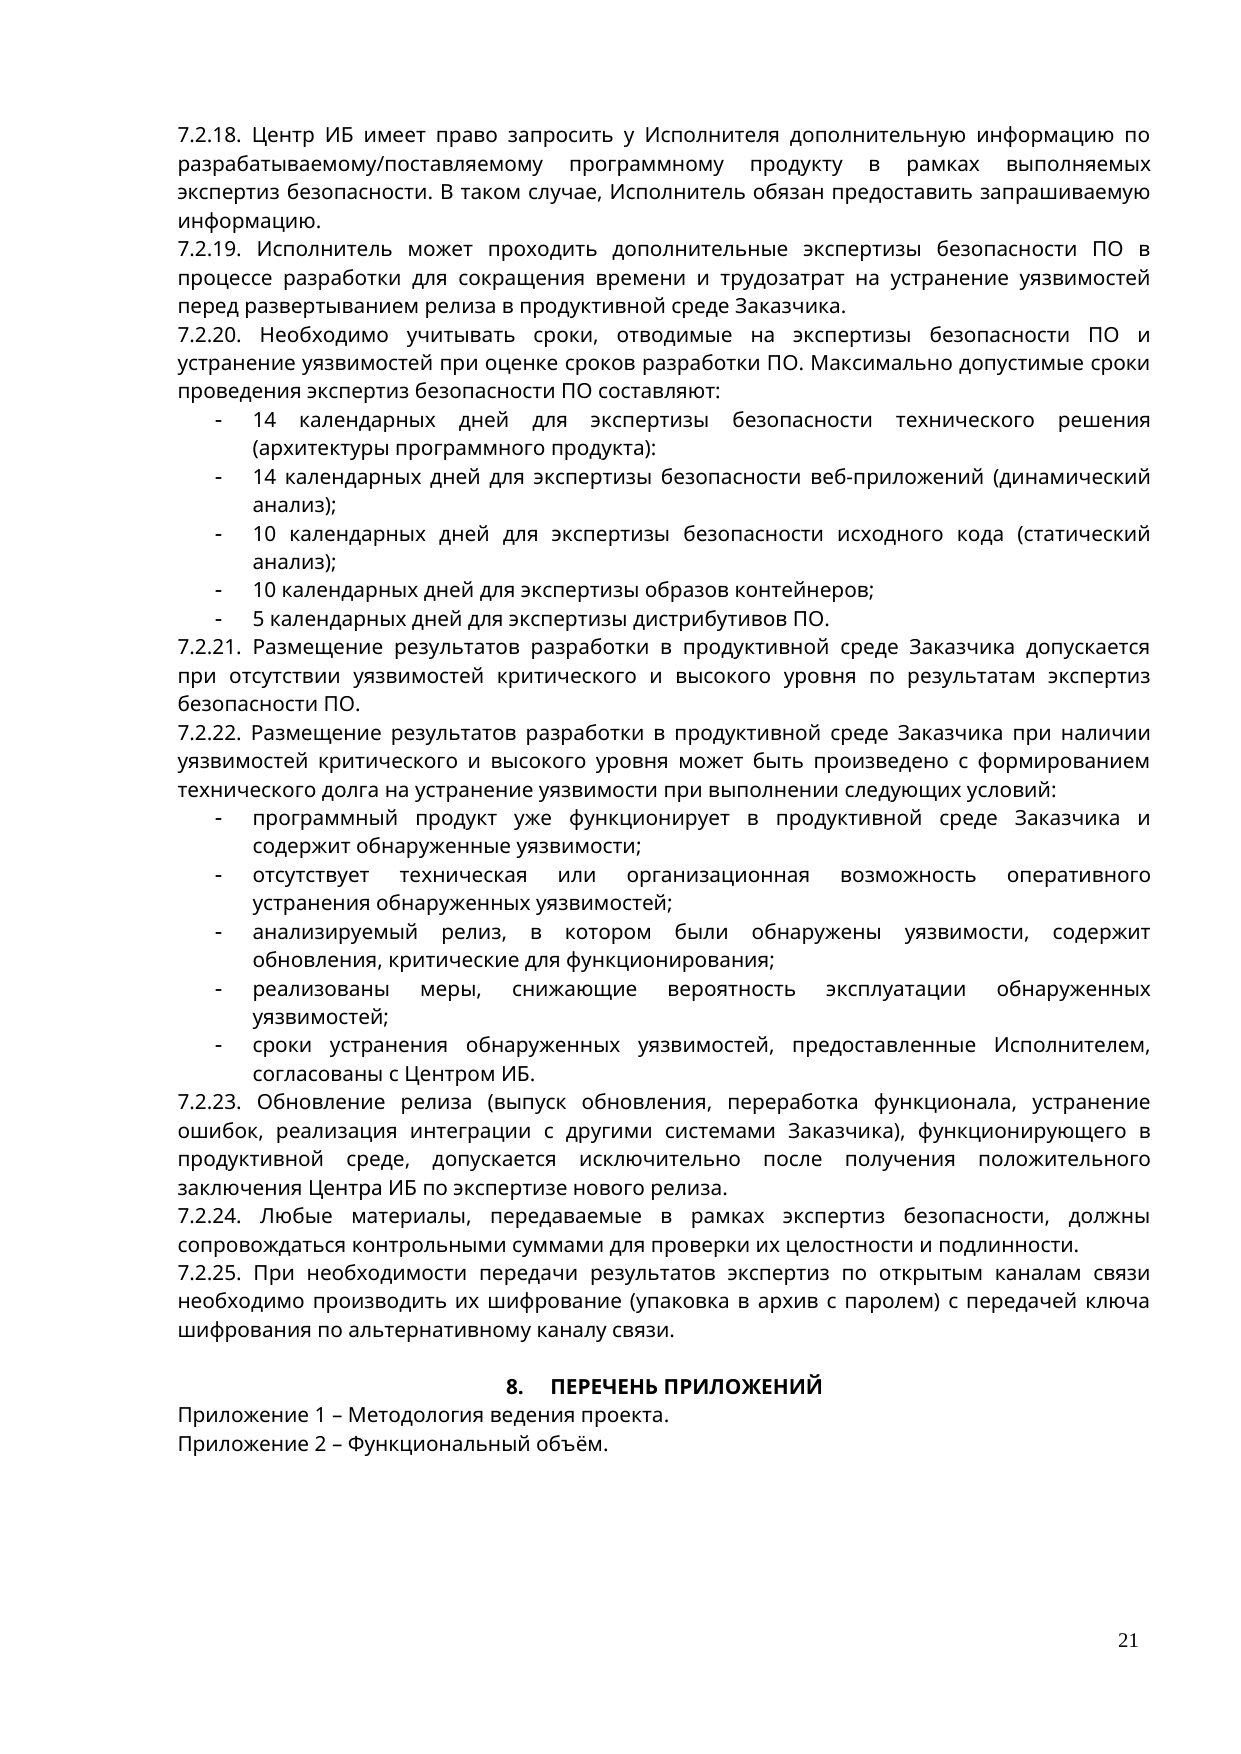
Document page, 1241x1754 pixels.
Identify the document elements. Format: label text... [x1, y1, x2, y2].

text 7.2.25. При необходимости передачи результатов экспертиз по открытым каналам связи необходимо производить их шифрование (упаковка в архив с паролем) с передачей ключа шифрования по альтернативному каналу связи. [177, 1258, 1152, 1343]
text 7.2.18. Центр ИБ имеет право запросить у Исполнителя дополнительную информацию по разрабатываемому/поставляемому программному продукту в рамках выполняемых экспертиз безопасности. В таком случае, Исполнитель обязан предоставить запрашиваемую информацию. [177, 121, 1152, 234]
text Приложение 2 – Функциональный объём. [177, 1429, 1152, 1457]
text Приложение 1 – Методология ведения проекта. [177, 1400, 1152, 1429]
text 7.2.21. Размещение результатов разработки в продуктивной среде Заказчика допускается при отсутствии уязвимостей критического и высокого уровня по результатам экспертиз безопасности ПО. [177, 632, 1152, 718]
list отсутствует техническая или организационная возможность оперативного устранения обнаруженных уязвимостей; [215, 860, 1152, 917]
text 7.2.22. Размещение результатов разработки в продуктивной среде Заказчика при наличии уязвимостей критического и высокого уровня может быть произведено с формированием технического долга на устранение уязвимости при выполнении следующих условий: [177, 718, 1152, 803]
list 14 календарных дней для экспертизы безопасности технического решения (архитектуры программного продукта): [215, 405, 1152, 462]
list реализованы меры, снижающие вероятность эксплуатации обнаруженных уязвимостей; [215, 974, 1152, 1031]
text 7.2.20. Необходимо учитывать сроки, отводимые на экспертизы безопасности ПО и устранение уязвимостей при оценке сроков разработки ПО. Максимально допустимые сроки проведения экспертиз безопасности ПО составляют: [177, 320, 1152, 405]
list программный продукт уже функционирует в продуктивной среде Заказчика и содержит обнаруженные уязвимости; [215, 803, 1152, 860]
list 10 календарных дней для экспертизы безопасности исходного кода (статический анализ); [215, 519, 1152, 576]
list сроки устранения обнаруженных уязвимостей, предоставленные Исполнителем, согласованы с Центром ИБ. [215, 1031, 1152, 1087]
text 7.2.23. Обновление релиза (выпуск обновления, переработка функционала, устранение ошибок, реализация интеграции с другими системами Заказчика), функционирующего в продуктивной среде, допускается исключительно после получения положительного заключения Центра ИБ по экспертизе нового релиза. [177, 1087, 1152, 1201]
list Перечень приложений [177, 1372, 1152, 1400]
list 10 календарных дней для экспертизы образов контейнеров; [215, 576, 1152, 604]
list 14 календарных дней для экспертизы безопасности веб-приложений (динамический анализ); [215, 462, 1152, 519]
text 7.2.19. Исполнитель может проходить дополнительные экспертизы безопасности ПО в процессе разработки для сокращения времени и трудозатрат на устранение уязвимостей перед развертыванием релиза в продуктивной среде Заказчика. [177, 234, 1152, 320]
list анализируемый релиз, в котором были обнаружены уязвимости, содержит обновления, критические для функционирования; [215, 917, 1152, 974]
list 5 календарных дней для экспертизы дистрибутивов ПО. [215, 604, 1152, 632]
text 7.2.24. Любые материалы, передаваемые в рамках экспертиз безопасности, должны сопровождаться контрольными суммами для проверки их целостности и подлинности. [177, 1201, 1152, 1258]
